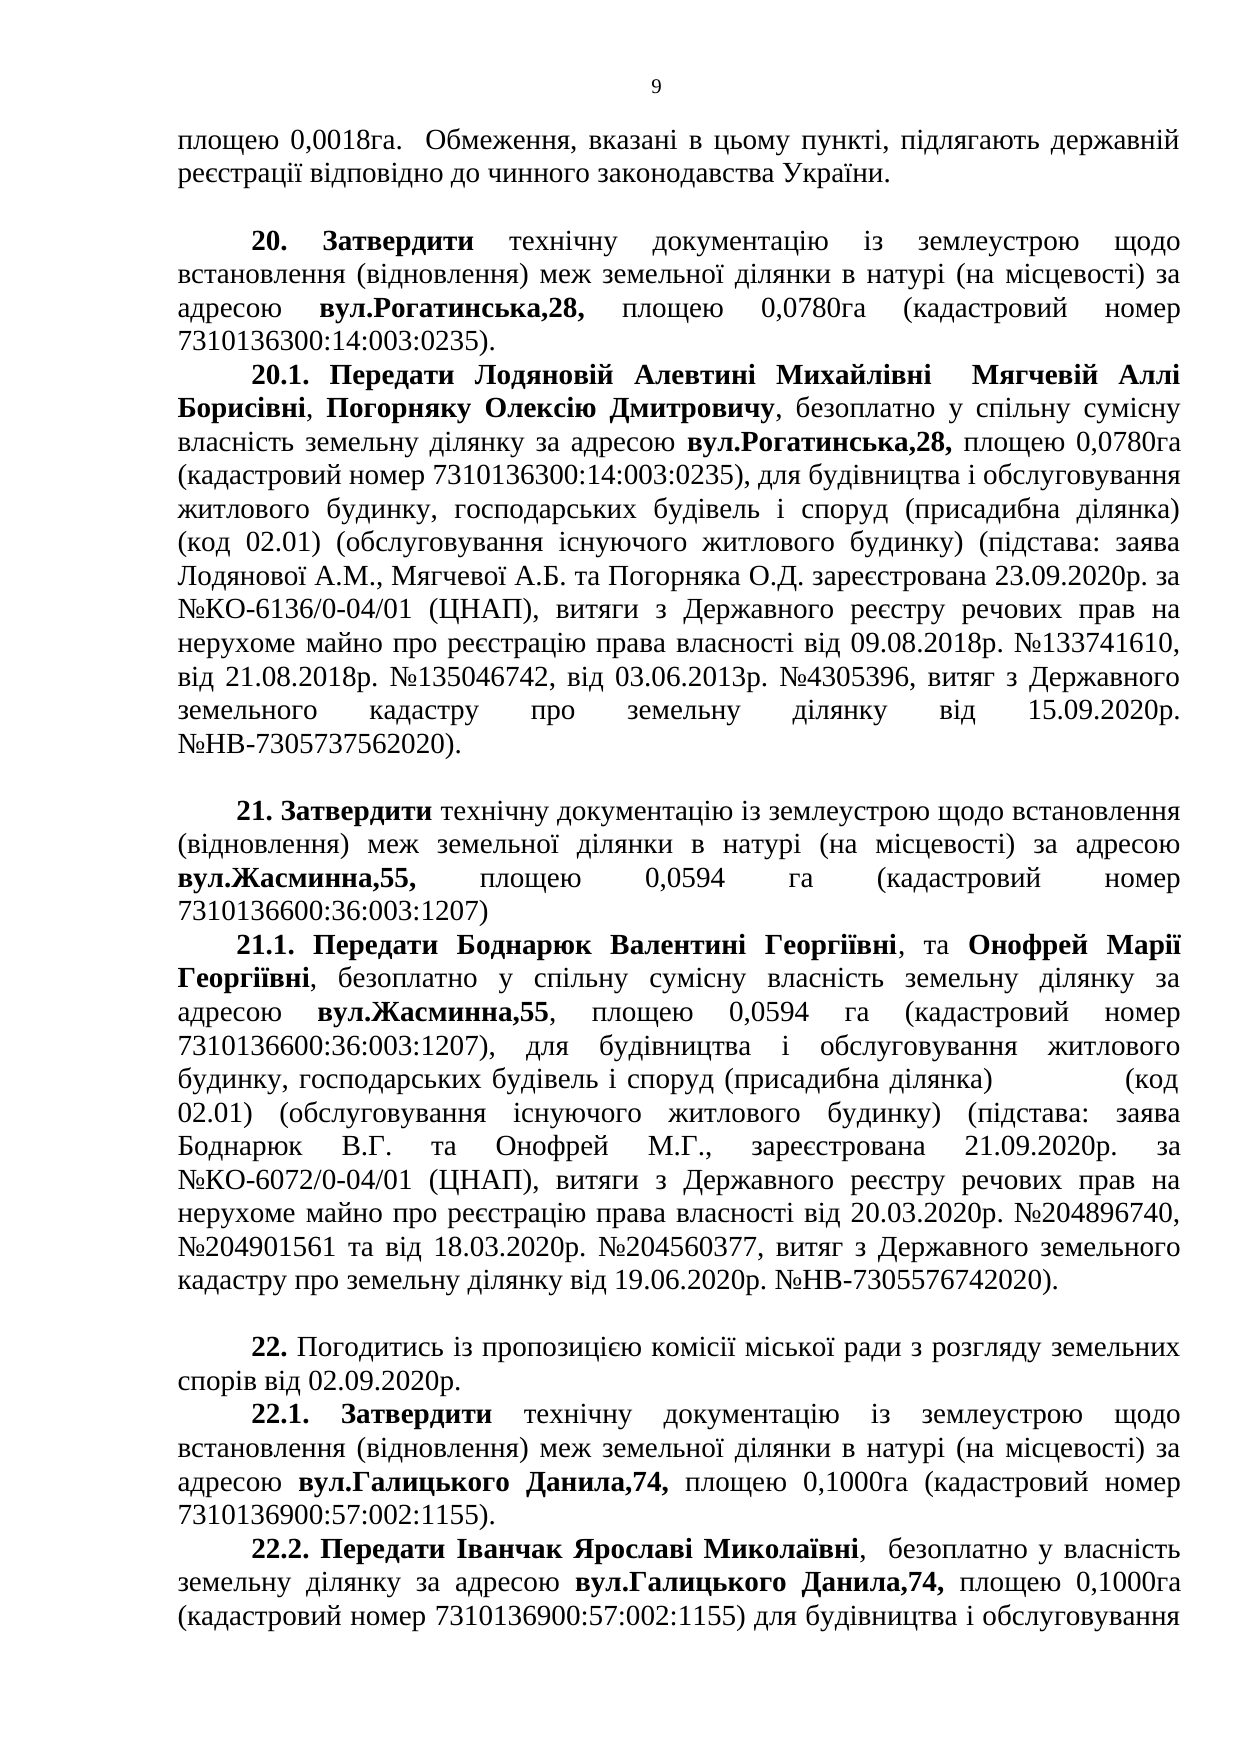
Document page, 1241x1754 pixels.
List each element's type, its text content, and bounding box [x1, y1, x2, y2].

text 20. Затвердити технічну документацію із землеустрою щодо встановлення (відновлення) меж земельної ділянки в натурі (на місцевості) за адресою вул.Рогатинська,28, площею 0,0780га (кадастровий номер 7310136300:14:003:0235). [177, 223, 1181, 357]
text 22.1. Затвердити технічну документацію із землеустрою щодо встановлення (відновлення) меж земельної ділянки в натурі (на місцевості) за адресою вул.Галицького Данила,74, площею 0,1000га (кадастровий номер 7310136900:57:002:1155). [177, 1397, 1181, 1531]
text 21. Затвердити технічну документацію із землеустрою щодо встановлення (відновлення) меж земельної ділянки в натурі (на місцевості) за адресою вул.Жасминна,55, площею 0,0594 га (кадастровий номер 7310136600:36:003:1207) [177, 793, 1181, 927]
text 21.1. Передати Боднарюк Валентині Георгіївні, та Онофрей Марії Георгіївні, безоплатно у спільну сумісну власність земельну ділянку за адресою вул.Жасминна,55, площею 0,0594 га (кадастровий номер 7310136600:36:003:1207), для будівництва і обслуговування житлового будинку, господарських будівель і споруд (присадибна ділянка) (код 02.01) (обслуговування існуючого житлового будинку) (підстава: заява Боднарюк В.Г. та Онофрей М.Г., зареєстрована 21.09.2020р. за №КО-6072/0-04/01 (ЦНАП), витяги з Державного реєстру речових прав на нерухоме майно про реєстрацію права власності від 20.03.2020р. №204896740, №204901561 та від 18.03.2020р. №204560377, витяг з Державного земельного кадастру про земельну ділянку від 19.06.2020р. №НВ-7305576742020). [177, 927, 1181, 1296]
text 22. Погодитись із пропозицією комісії міської ради з розгляду земельних спорів від 02.09.2020р. [177, 1329, 1181, 1397]
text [177, 118, 1181, 189]
text 20.1. Передати Лодяновій Алевтині Михайлівні Мягчевій Аллі Борисівні, Погорняку Олексію Дмитровичу, безоплатно у спільну сумісну власність земельну ділянку за адресою вул.Рогатинська,28, площею 0,0780га (кадастровий номер 7310136300:14:003:0235), для будівництва і обслуговування житлового будинку, господарських будівель і споруд (присадибна ділянка) (код 02.01) (обслуговування існуючого житлового будинку) (підстава: заява Лодянової А.М., Мягчевої А.Б. та Погорняка О.Д. зареєстрована 23.09.2020р. за №КО-6136/0-04/01 (ЦНАП), витяги з Державного реєстру речових прав на нерухоме майно про реєстрацію права власності від 09.08.2018р. №133741610, від 21.08.2018р. №135046742, від 03.06.2013р. №4305396, витяг з Державного земельного кадастру про земельну ділянку від 15.09.2020р. №НВ-7305737562020). [177, 357, 1181, 759]
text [177, 1531, 1181, 1631]
